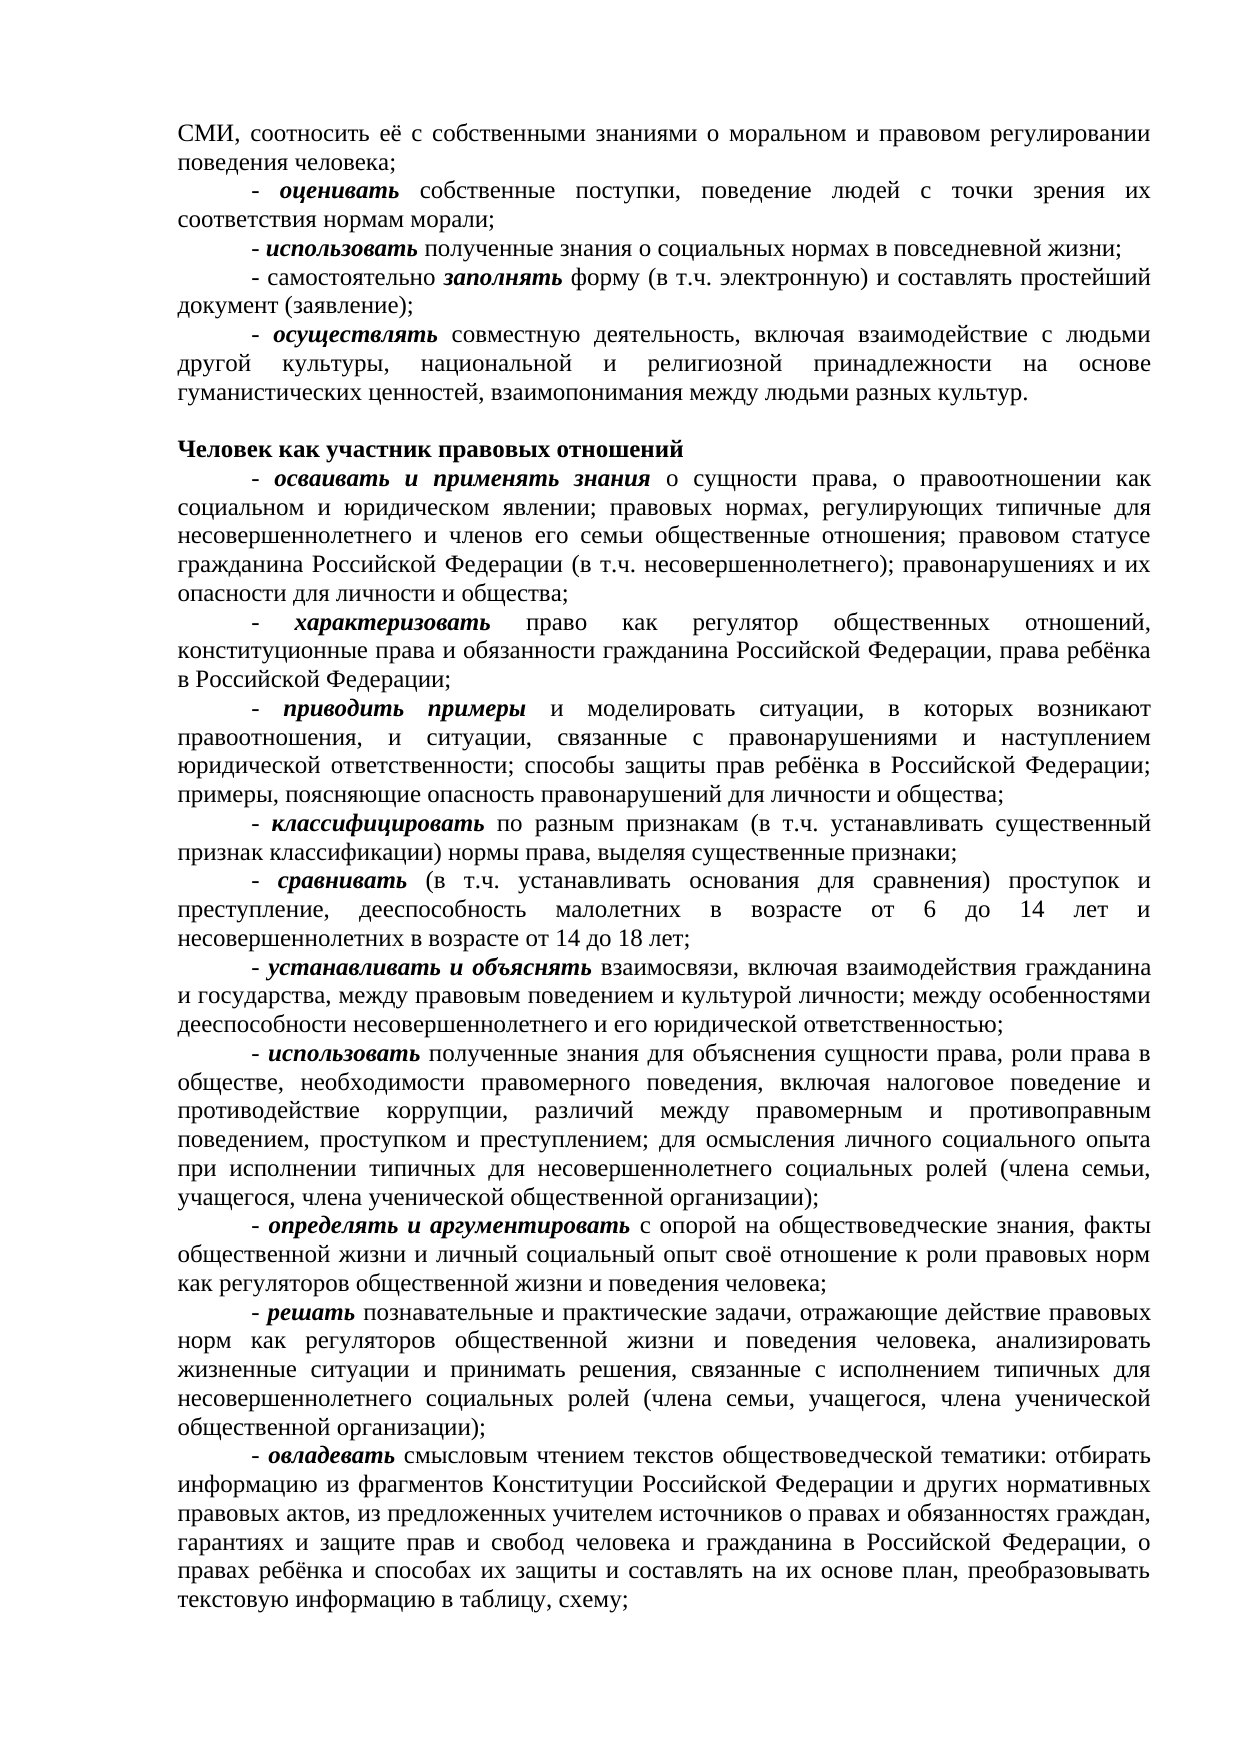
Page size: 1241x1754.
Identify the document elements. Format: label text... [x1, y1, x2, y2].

text - использовать полученные знания о социальных нормах в повседневной жизни; [177, 233, 1152, 262]
text - классифицировать по разным признакам (в т.ч. устанавливать существенный признак классификации) нормы права, выделяя существенные признаки; [177, 808, 1152, 866]
text - овладевать смысловым чтением текстов обществоведческой тематики: отбирать информацию из фрагментов Конституции Российской Федерации и других нормативных правовых актов, из предложенных учителем источников о правах и обязанностях граждан, гарантиях и защите прав и свобод человека и гражданина в Российской Федерации, о правах ребёнка и способах их защиты и составлять на их основе план, преобразовывать текстовую информацию в таблицу, схему; [177, 1441, 1152, 1613]
text - использовать полученные знания для объяснения сущности права, роли права в обществе, необходимости правомерного поведения, включая налоговое поведение и противодействие коррупции, различий между правомерным и противоправным поведением, проступком и преступлением; для осмысления личного социального опыта при исполнении типичных для несовершеннолетнего социальных ролей (члена семьи, учащегося, члена ученической общественной организации); [177, 1038, 1152, 1211]
text - решать познавательные и практические задачи, отражающие действие правовых норм как регуляторов общественной жизни и поведения человека, анализировать жизненные ситуации и принимать решения, связанные с исполнением типичных для несовершеннолетнего социальных ролей (члена семьи, учащегося, члена ученической общественной организации); [177, 1297, 1152, 1441]
text Человек как участник правовых отношений [177, 434, 1152, 463]
text - устанавливать и объяснять взаимосвязи, включая взаимодействия гражданина и государства, между правовым поведением и культурой личности; между особенностями дееспособности несовершеннолетнего и его юридической ответственностью; [177, 952, 1152, 1038]
text - определять и аргументировать с опорой на обществоведческие знания, факты общественной жизни и личный социальный опыт своё отношение к роли правовых норм как регуляторов общественной жизни и поведения человека; [177, 1211, 1152, 1297]
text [177, 118, 1152, 176]
text - осваивать и применять знания о сущности права, о правоотношении как социальном и юридическом явлении; правовых нормах, регулирующих типичные для несовершеннолетнего и членов его семьи общественные отношения; правовом статусе гражданина Российской Федерации (в т.ч. несовершеннолетнего); правонарушениях и их опасности для личности и общества; [177, 463, 1152, 607]
text - сравнивать (в т.ч. устанавливать основания для сравнения) проступок и преступление, дееспособность малолетних в возрасте от 6 до 14 лет и несовершеннолетних в возрасте от 14 до 18 лет; [177, 866, 1152, 952]
text - оценивать собственные поступки, поведение людей с точки зрения их соответствия нормам морали; [177, 176, 1152, 233]
text - самостоятельно заполнять форму (в т.ч. электронную) и составлять простейший документ (заявление); [177, 262, 1152, 319]
text - осуществлять совместную деятельность, включая взаимодействие с людьми другой культуры, национальной и религиозной принадлежности на основе гуманистических ценностей, взаимопонимания между людьми разных культур. [177, 319, 1152, 406]
text - характеризовать право как регулятор общественных отношений, конституционные права и обязанности гражданина Российской Федерации, права ребёнка в Российской Федерации; [177, 607, 1152, 693]
text - приводить примеры и моделировать ситуации, в которых возникают правоотношения, и ситуации, связанные с правонарушениями и наступлением юридической ответственности; способы защиты прав ребёнка в Российской Федерации; примеры, поясняющие опасность правонарушений для личности и общества; [177, 693, 1152, 808]
